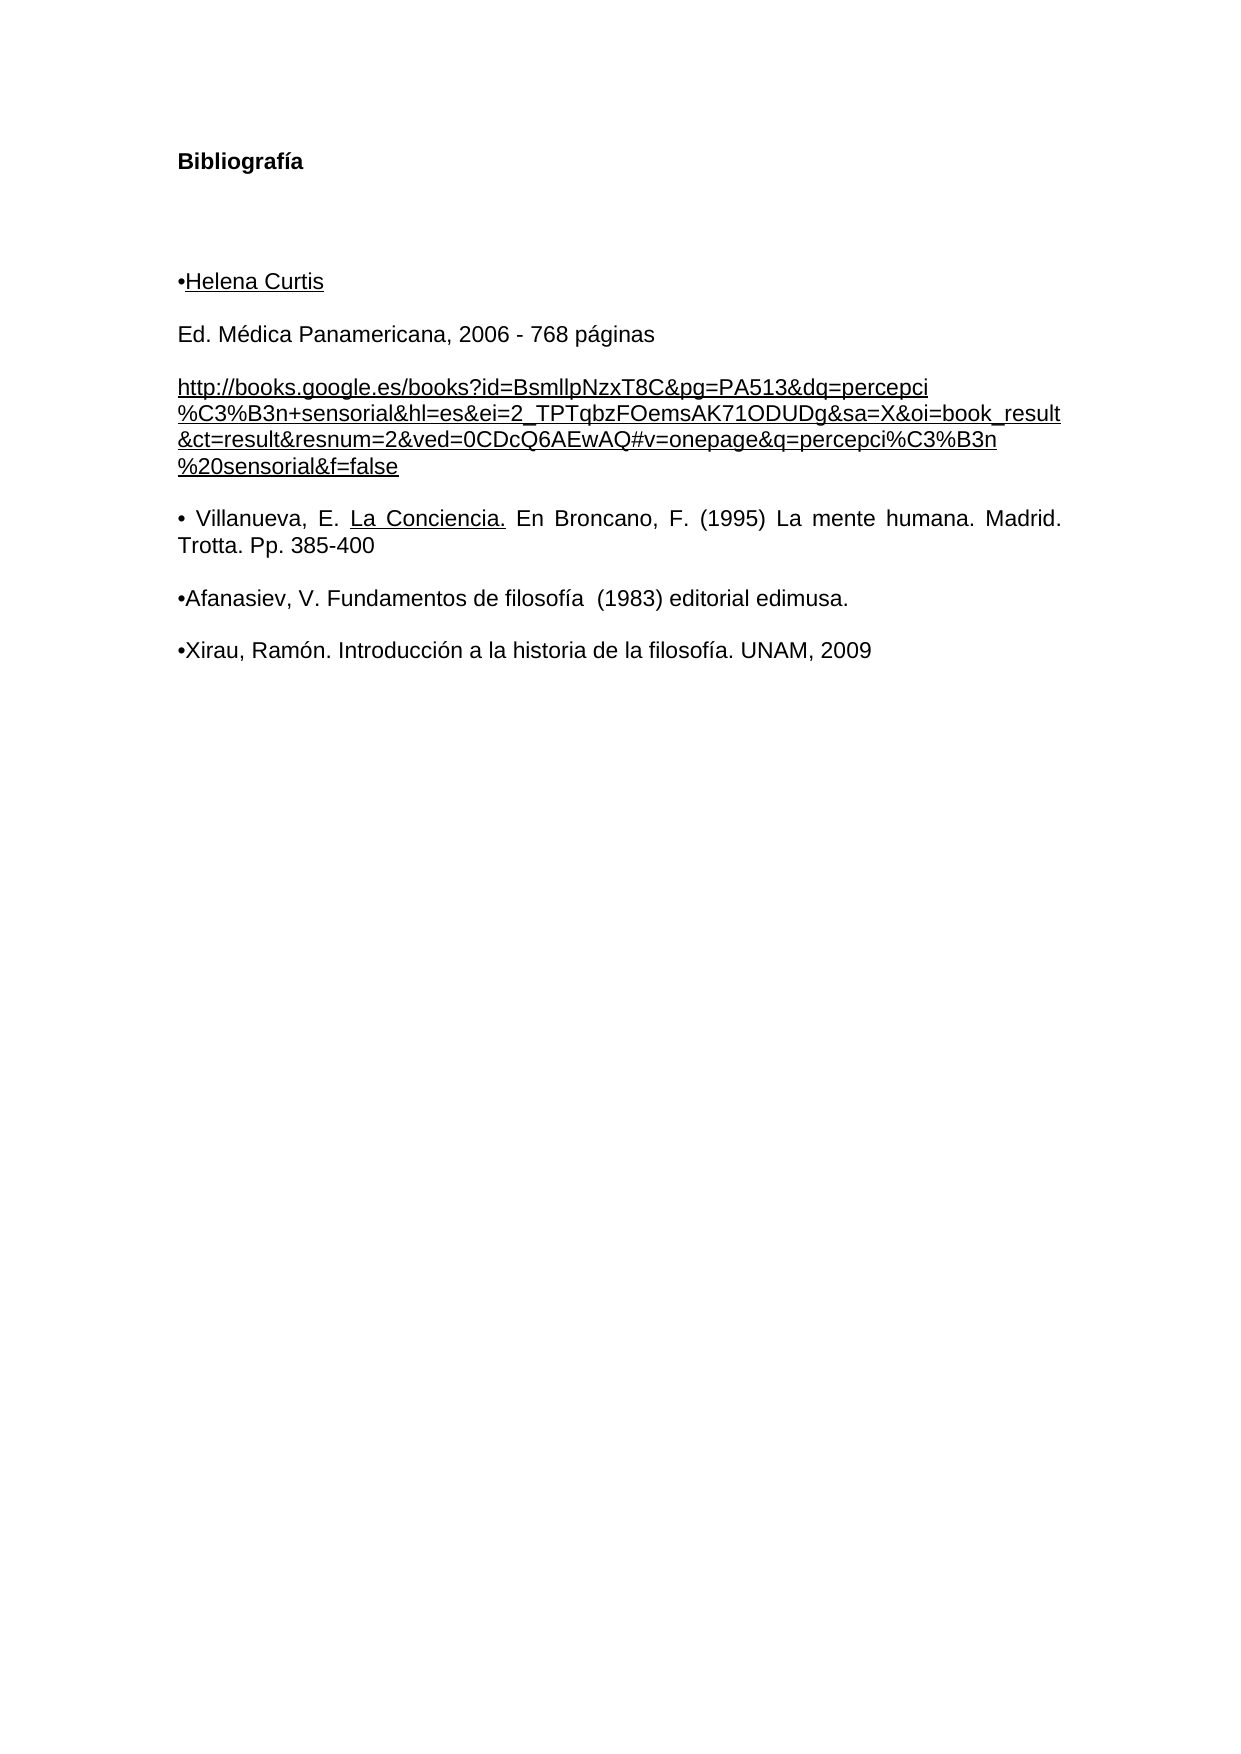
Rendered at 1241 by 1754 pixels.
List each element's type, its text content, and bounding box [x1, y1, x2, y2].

text •Xirau, Ramón. Introducción a la historia de la filosofía. UNAM, 2009 [177, 637, 1063, 663]
text Ed. Médica Panamericana, 2006 - 768 páginas [177, 321, 1063, 347]
text •Afanasiev, V. Fundamentos de filosofía (1983) editorial edimusa. [177, 584, 1063, 611]
text •Helena Curtis [177, 268, 1063, 294]
text • Villanueva, E. La Conciencia. En Broncano, F. (1995) La mente humana. Madrid. Trotta. Pp. 385-400 [177, 505, 1063, 558]
text Bibliografía [177, 148, 1063, 174]
text http://books.google.es/books?id=BsmllpNzxT8C&pg=PA513&dq=percepci%C3%B3n+sensorial&hl=es&ei=2_TPTqbzFOemsAK71ODUDg&sa=X&oi=book_result&ct=result&resnum=2&ved=0CDcQ6AEwAQ#v=onepage&q=percepci%C3%B3n%20sensorial&f=false [177, 374, 1063, 479]
